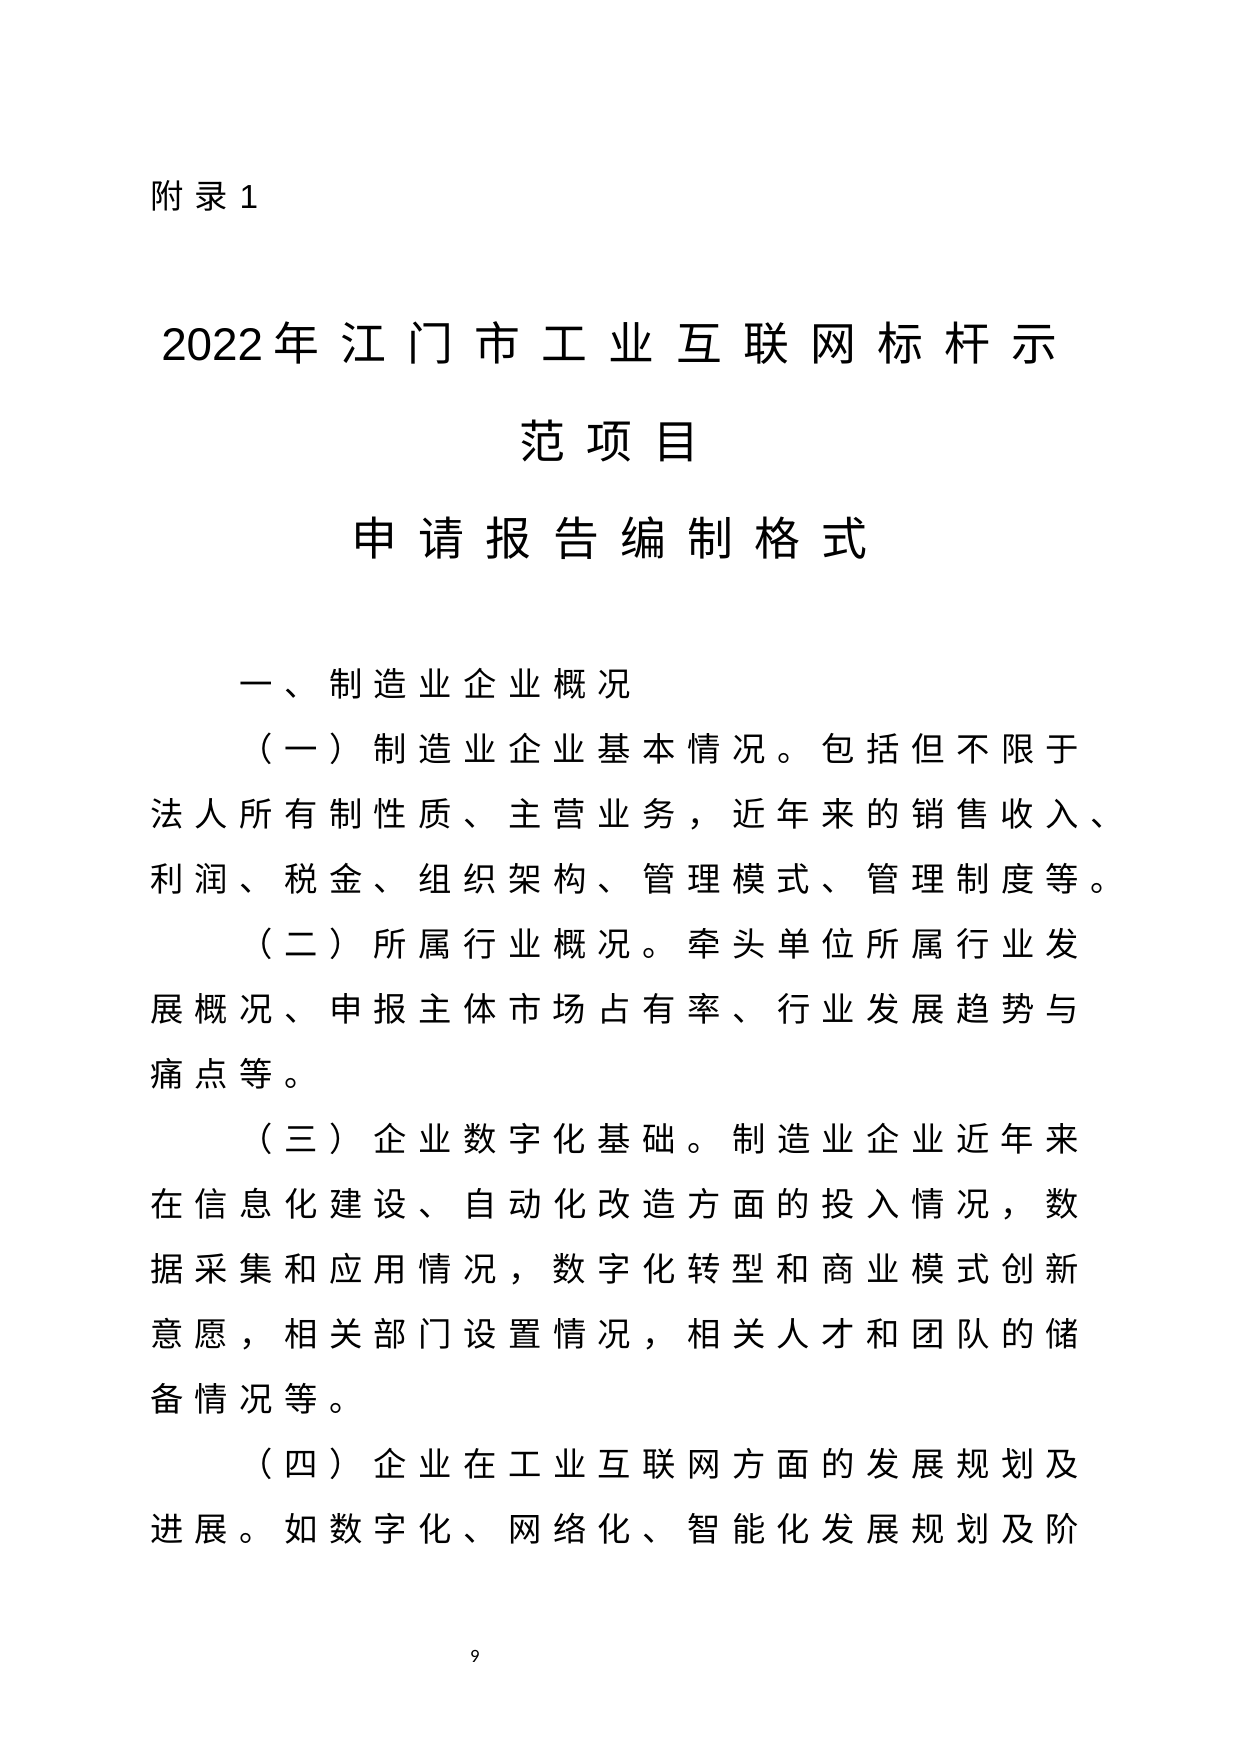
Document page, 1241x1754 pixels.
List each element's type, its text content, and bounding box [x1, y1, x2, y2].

text 一、制造业企业概况 [150, 649, 1090, 714]
text 申请报告编制格式 [150, 487, 1090, 584]
text （二）所属行业概况。牵头单位所属行业发展概况、申报主体市场占有率、行业发展趋势与痛点等。 [150, 909, 1090, 1104]
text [150, 1429, 1090, 1559]
text （一）制造业企业基本情况。包括但不限于法人所有制性质、主营业务，近年来的销售收入、利润、税金、组织架构、管理模式、管理制度等。 [150, 714, 1090, 909]
text 2022年江门市工业互联网标杆示范项目 [150, 292, 1090, 487]
text （三）企业数字化基础。制造业企业近年来在信息化建设、自动化改造方面的投入情况，数据采集和应用情况，数字化转型和商业模式创新意愿，相关部门设置情况，相关人才和团队的储备情况等。 [150, 1104, 1090, 1429]
text 附录1 [150, 162, 1090, 227]
